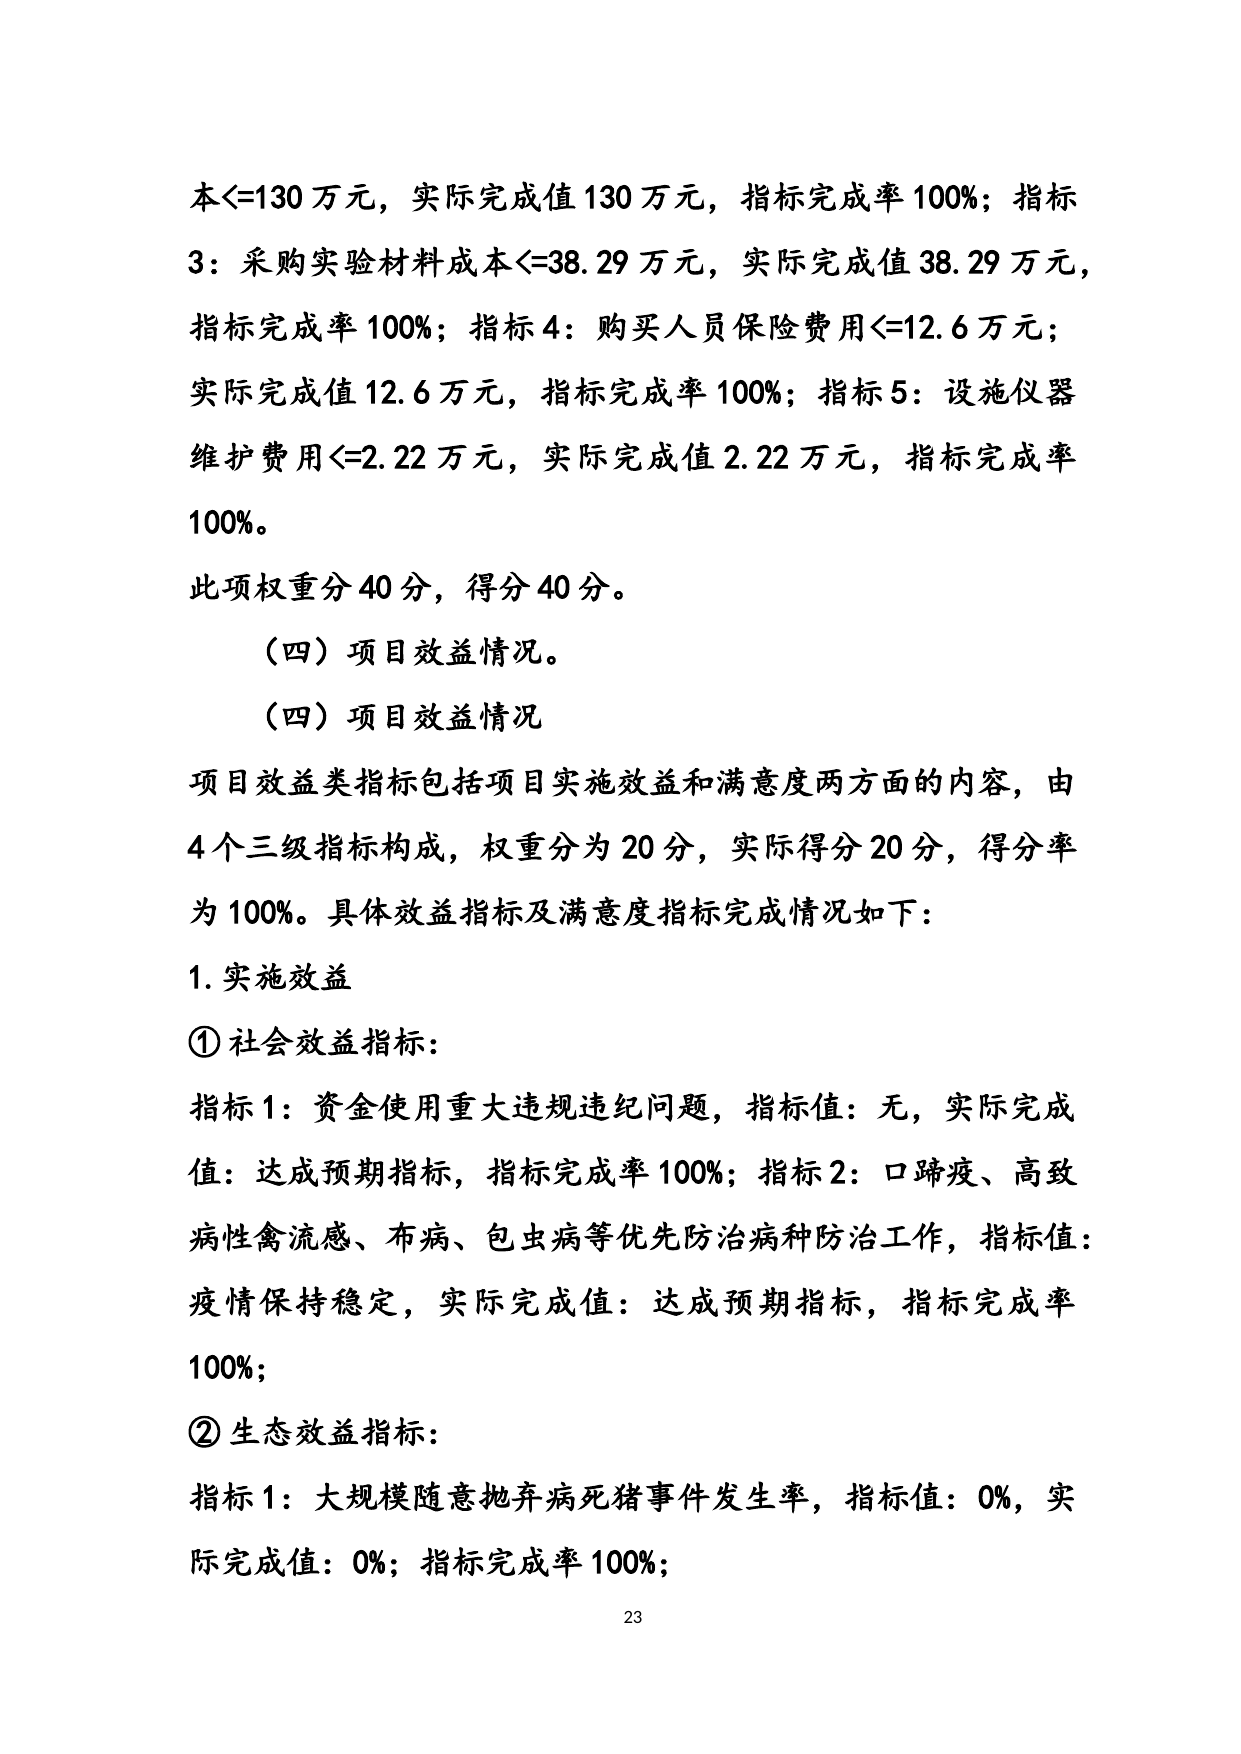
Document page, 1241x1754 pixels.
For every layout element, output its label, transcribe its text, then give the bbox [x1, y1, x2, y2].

text （四）项目效益情况。 [187, 617, 1078, 682]
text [187, 682, 1078, 1592]
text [187, 162, 1078, 617]
